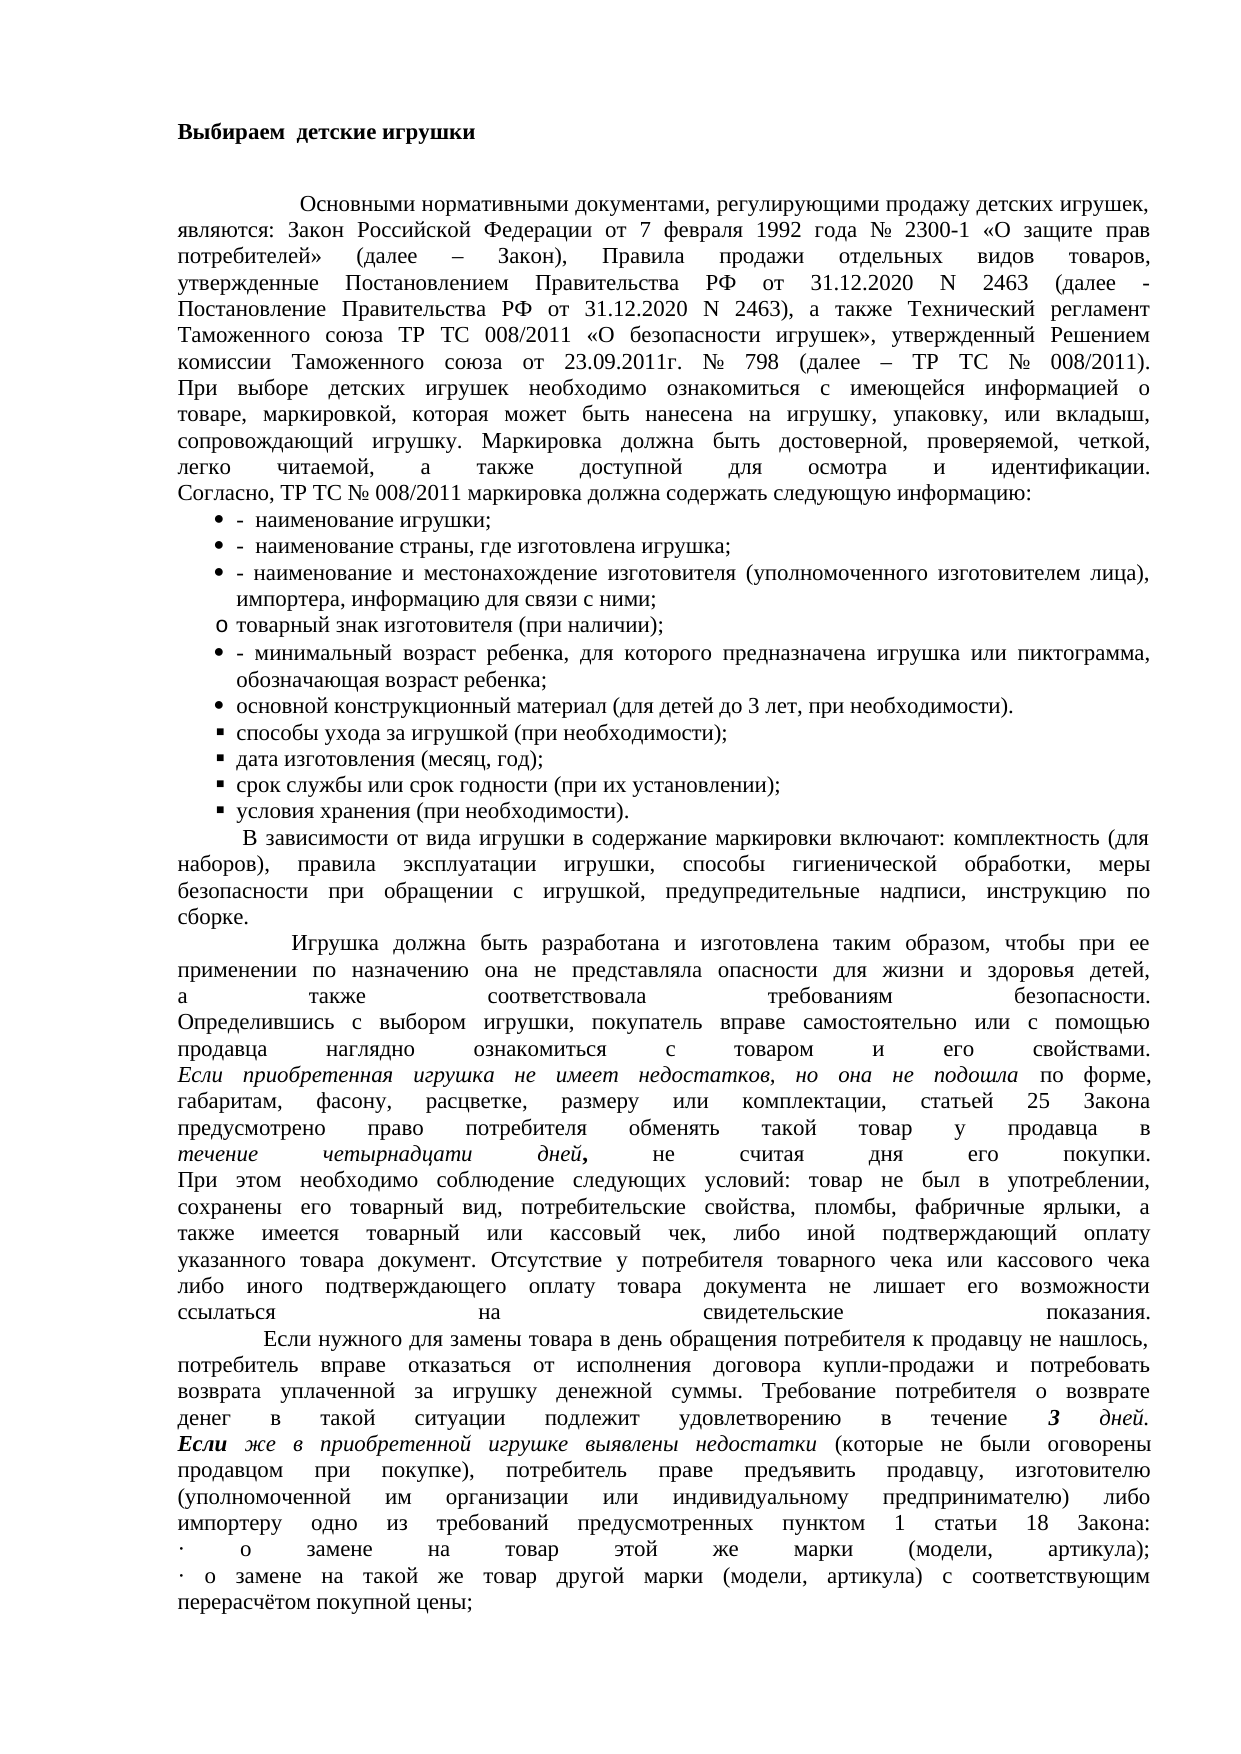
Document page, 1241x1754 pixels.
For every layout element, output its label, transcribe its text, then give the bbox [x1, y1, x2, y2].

list способы ухода за игрушкой (при необходимости); [215, 718, 1152, 745]
list - наименование страны, где изготовлена игрушка; [215, 532, 1152, 558]
text Выбираем детские игрушки [177, 118, 1152, 144]
text В зависимости от вида игрушки в содержание маркировки включают: комплектность (для наборов), правила эксплуатации игрушки, способы гигиенической обработки, меры безопасности при обращении с игрушкой, предупредительные надписи, инструкцию по сборке. Игрушка должна быть разработана и изготовлена таким образом, чтобы при ее применении по назначению она не представляла опасности для жизни и здоровья детей, а также соответствовала требованиям безопасности. Определившись с выбором игрушки, покупатель вправе самостоятельно или с помощью продавца наглядно ознакомиться с товаром и его свойствами. Если приобретенная игрушка не имеет недостатков, но она не подошла по форме, габаритам, фасону, расцветке, размеру или комплектации, статьей 25 Закона предусмотрено право потребителя обменять такой товар у продавца в течение четырнадцати дней, не считая дня его покупки. При этом необходимо соблюдение следующих условий: товар не был в употреблении, сохранены его товарный вид, потребительские свойства, пломбы, фабричные ярлыки, а также имеется товарный или кассовый чек, либо иной подтверждающий оплату указанного товара документ. Отсутствие у потребителя товарного чека или кассового чека либо иного подтверждающего оплату товара документа не лишает его возможности ссылаться на свидетельские показания. Если нужного для замены товара в день обращения потребителя к продавцу не нашлось, потребитель вправе отказаться от исполнения договора купли-продажи и потребовать возврата уплаченной за игрушку денежной суммы. Требование потребителя о возврате денег в такой ситуации подлежит удовлетворению в течение 3 дней. Если же в приобретенной игрушке выявлены недостатки (которые не были оговорены продавцом при покупке), потребитель праве предъявить продавцу, изготовителю (уполномоченной им организации или индивидуальному предпринимателю) либо импортеру одно из требований предусмотренных пунктом 1 статьи 18 Закона: · о замене на товар этой же марки (модели, артикула); · о замене на такой же товар другой марки (модели, артикула) с соответствующим перерасчётом покупной цены; [177, 824, 1152, 1614]
text Основными нормативными документами, регулирующими продажу детских игрушек, являются: Закон Российской Федерации от 7 февраля 1992 года № 2300-1 «О защите прав потребителей» (далее – Закон), Правила продажи отдельных видов товаров, утвержденные Постановлением Правительства РФ от 31.12.2020 N 2463 (далее - Постановление Правительства РФ от 31.12.2020 N 2463), а также Технический регламент Таможенного союза ТР ТС 008/2011 «О безопасности игрушек», утвержденный Решением комиссии Таможенного союза от 23.09.2011г. № 798 (далее – ТР ТС № 008/2011). При выборе детских игрушек необходимо ознакомиться с имеющейся информацией о товаре, маркировкой, которая может быть нанесена на игрушку, упаковку, или вкладыш, сопровождающий игрушку. Маркировка должна быть достоверной, проверяемой, четкой, легко читаемой, а также доступной для осмотра и идентификации. Согласно, ТР ТС № 008/2011 маркировка должна содержать следующую информацию: [177, 163, 1152, 506]
list дата изготовления (месяц, год); [215, 745, 1152, 771]
list срок службы или срок годности (при их установлении); [215, 771, 1152, 798]
list - наименование игрушки; [215, 506, 1152, 532]
list - наименование и местонахождение изготовителя (уполномоченного изготовителем лица), импортера, информацию для связи с ними; [215, 558, 1152, 611]
list основной конструкционный материал (для детей до 3 лет, при необходимости). [215, 692, 1152, 718]
list товарный знак изготовителя (при наличии); [215, 611, 1152, 639]
list условия хранения (при необходимости). [215, 798, 1152, 824]
list - минимальный возраст ребенка, для которого предназначена игрушка или пиктограмма, обозначающая возраст ребенка; [215, 639, 1152, 692]
